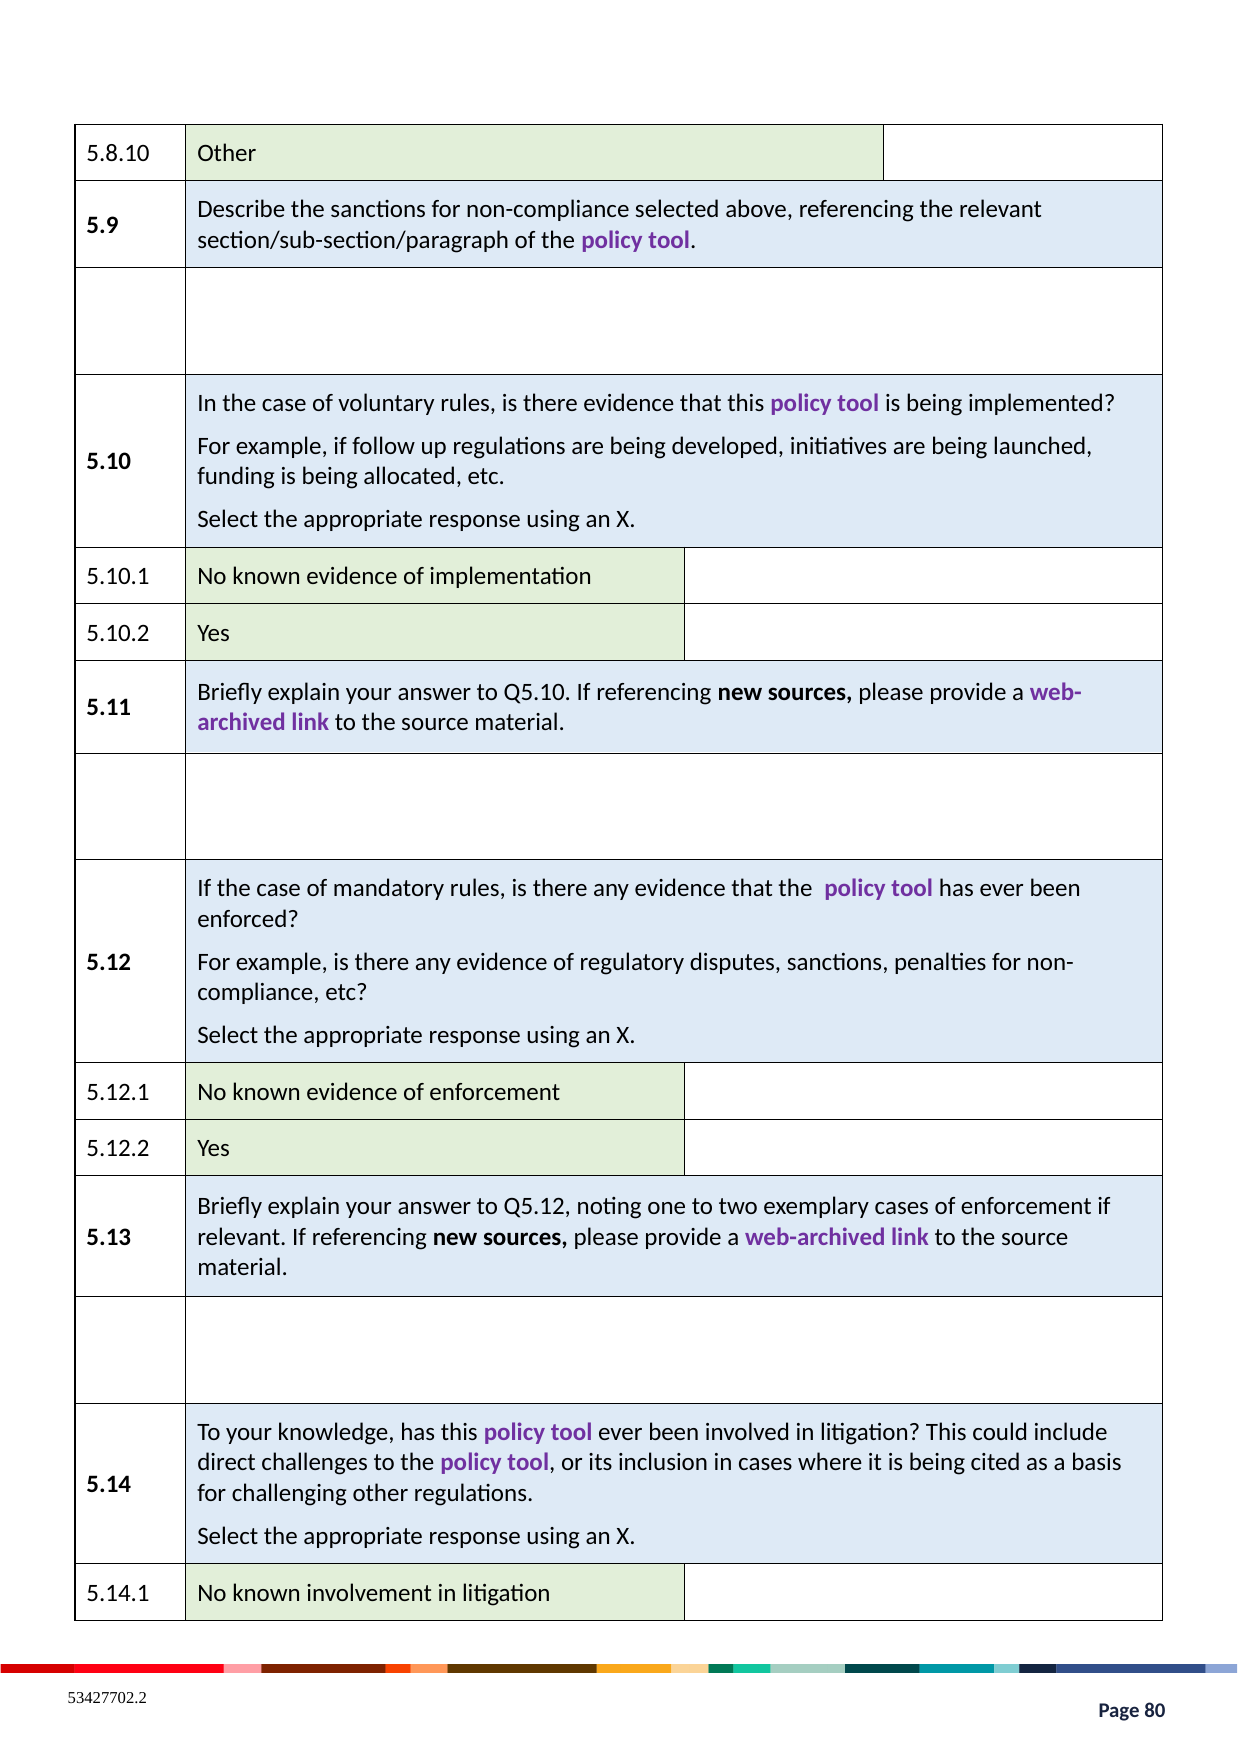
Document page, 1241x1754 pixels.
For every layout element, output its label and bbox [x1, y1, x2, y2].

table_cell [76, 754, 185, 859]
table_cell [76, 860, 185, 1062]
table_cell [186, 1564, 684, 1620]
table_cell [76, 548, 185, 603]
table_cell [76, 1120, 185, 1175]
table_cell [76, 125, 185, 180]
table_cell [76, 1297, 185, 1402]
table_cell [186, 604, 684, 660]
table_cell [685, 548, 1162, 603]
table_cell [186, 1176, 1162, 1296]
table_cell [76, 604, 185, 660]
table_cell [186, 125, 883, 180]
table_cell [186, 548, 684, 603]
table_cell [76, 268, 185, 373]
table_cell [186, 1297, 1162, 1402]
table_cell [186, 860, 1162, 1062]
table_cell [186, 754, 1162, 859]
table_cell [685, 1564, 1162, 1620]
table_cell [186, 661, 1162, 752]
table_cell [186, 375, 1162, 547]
picture [0, 1664, 1236, 1673]
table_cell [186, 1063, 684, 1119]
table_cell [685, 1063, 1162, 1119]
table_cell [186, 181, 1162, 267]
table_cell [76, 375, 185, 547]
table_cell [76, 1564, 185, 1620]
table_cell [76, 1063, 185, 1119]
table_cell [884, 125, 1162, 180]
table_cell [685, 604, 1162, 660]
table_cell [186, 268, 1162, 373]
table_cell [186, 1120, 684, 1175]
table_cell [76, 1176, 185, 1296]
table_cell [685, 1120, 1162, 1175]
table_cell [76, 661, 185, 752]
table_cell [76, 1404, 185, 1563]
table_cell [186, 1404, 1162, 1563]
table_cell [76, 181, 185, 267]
